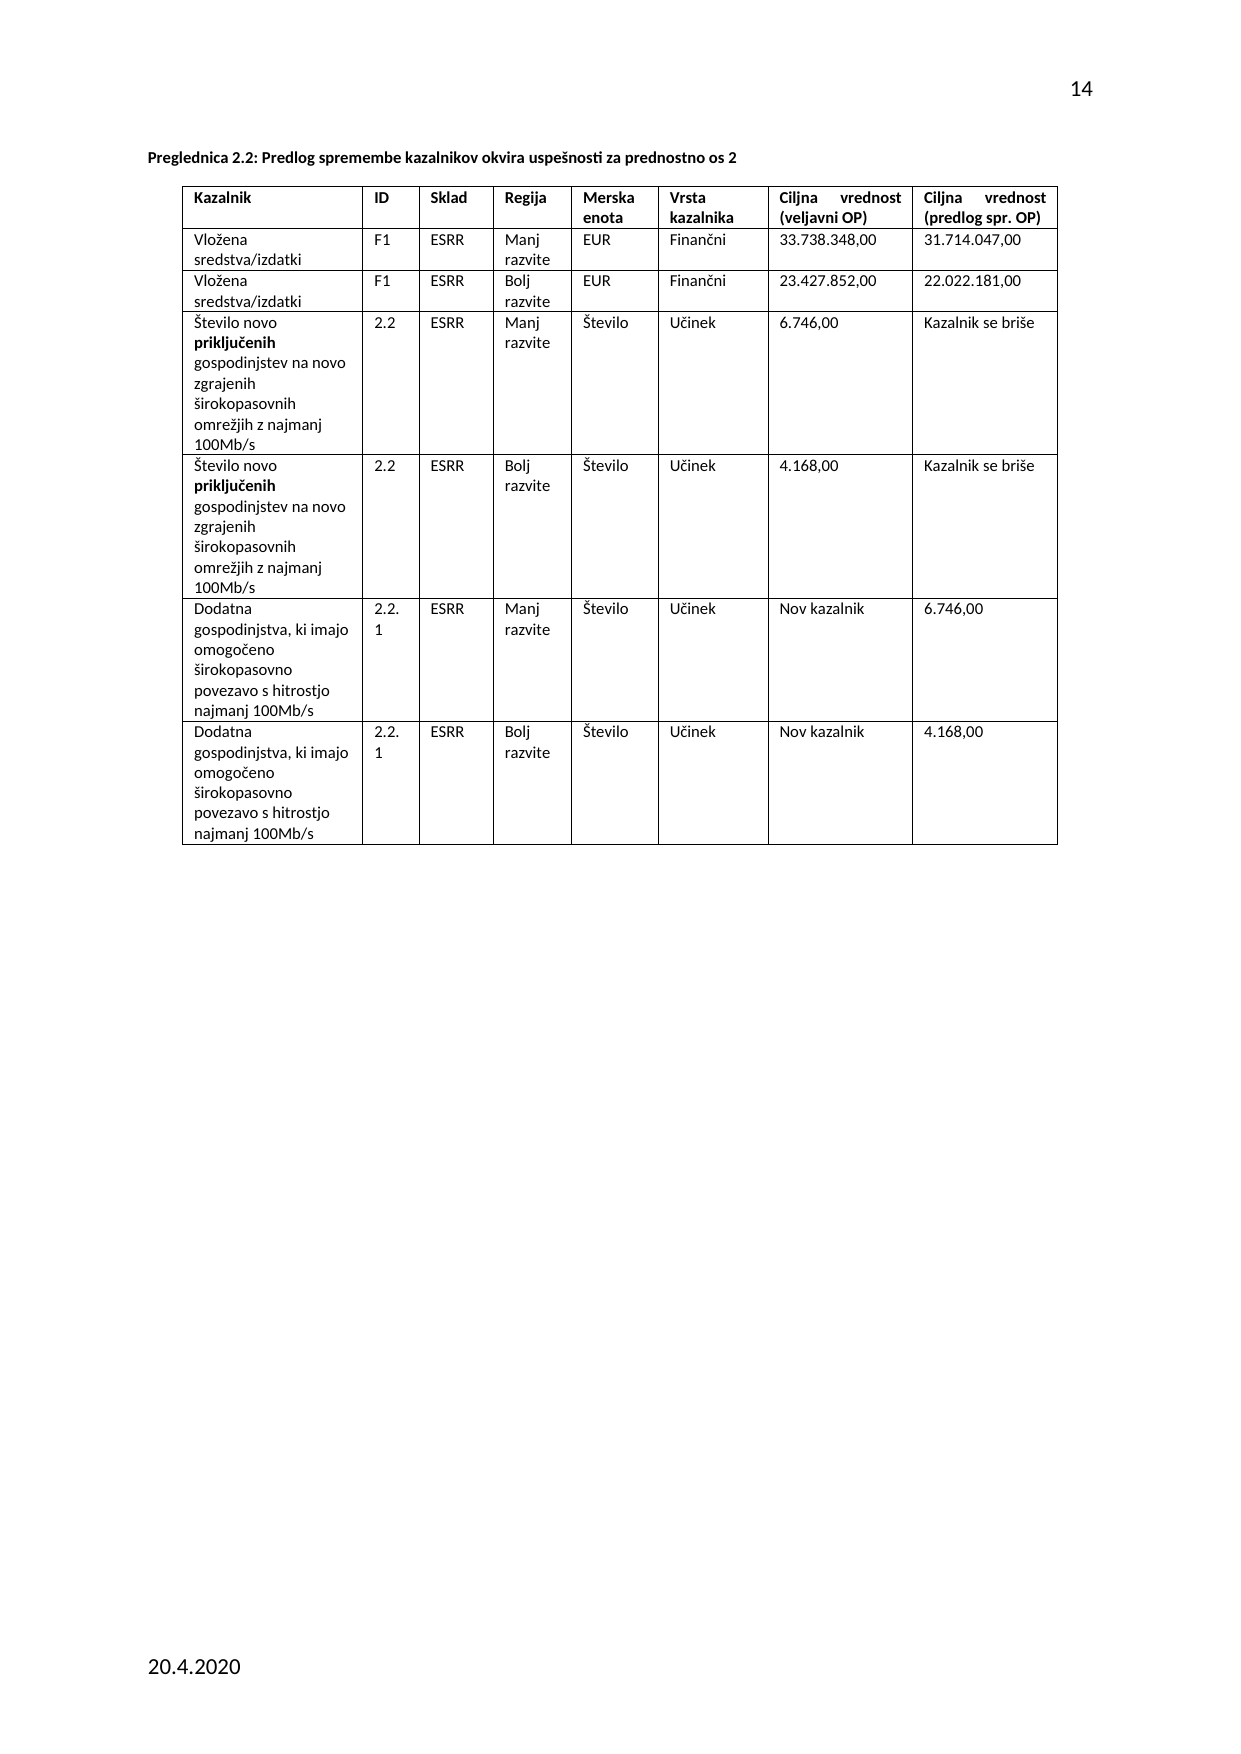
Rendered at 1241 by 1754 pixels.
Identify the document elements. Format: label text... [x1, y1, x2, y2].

table_header Merska enota [572, 187, 658, 228]
table_cell ESRR [420, 229, 493, 269]
table_cell Število novo priključenih gospodinjstev na novo zgrajenih širokopasovnih omrežjih z najmanj 100Mb/s [183, 455, 362, 598]
table_cell 6.746,00 [913, 599, 1057, 721]
table_cell Bolj razvite [494, 455, 571, 598]
table_cell 2.2 [363, 455, 419, 598]
table_cell Število novo priključenih gospodinjstev na novo zgrajenih širokopasovnih omrežjih z najmanj 100Mb/s [183, 312, 362, 454]
table_cell Vložena sredstva/izdatki [183, 229, 362, 269]
table_cell Nov kazalnik [769, 722, 912, 843]
text Preglednica 2.2: Predlog spremembe kazalnikov okvira uspešnosti za prednostno os 2 [148, 148, 1093, 168]
table_cell Manj razvite [494, 312, 571, 454]
table_cell ESRR [420, 455, 493, 598]
table_header ID [363, 187, 419, 228]
table_cell Nov kazalnik [769, 599, 912, 721]
table_cell Število [572, 312, 658, 454]
table_cell Dodatna gospodinjstva, ki imajo omogočeno širokopasovno povezavo s hitrostjo najmanj 100Mb/s [183, 599, 362, 721]
table_cell Učinek [659, 455, 768, 598]
table_cell ESRR [420, 599, 493, 721]
table_header Ciljna vrednost (predlog spr. OP) [913, 187, 1057, 228]
table_cell Učinek [659, 722, 768, 843]
table_cell ESRR [420, 271, 493, 311]
table_cell 23.427.852,00 [769, 271, 912, 311]
table_cell 22.022.181,00 [913, 271, 1057, 311]
table_cell Število [572, 599, 658, 721]
table_cell Vložena sredstva/izdatki [183, 271, 362, 311]
table_cell F1 [363, 229, 419, 269]
table_cell 2.2 [363, 312, 419, 454]
table_cell Kazalnik se briše [913, 312, 1057, 454]
table_cell F1 [363, 271, 419, 311]
table_header Ciljna vrednost (veljavni OP) [769, 187, 912, 228]
table_cell ESRR [420, 312, 493, 454]
table_cell Dodatna gospodinjstva, ki imajo omogočeno širokopasovno povezavo s hitrostjo najmanj 100Mb/s [183, 722, 362, 843]
table_cell Število [572, 455, 658, 598]
table_cell 4.168,00 [913, 722, 1057, 843]
table_cell Finančni [659, 271, 768, 311]
table_cell Manj razvite [494, 229, 571, 269]
table_header Regija [494, 187, 571, 228]
table_cell Bolj razvite [494, 722, 571, 843]
table_cell Učinek [659, 312, 768, 454]
table_cell Učinek [659, 599, 768, 721]
table_cell EUR [572, 229, 658, 269]
table_cell 2.2.1 [363, 599, 419, 721]
table_header Kazalnik [183, 187, 362, 228]
table_cell 31.714.047,00 [913, 229, 1057, 269]
table_cell Kazalnik se briše [913, 455, 1057, 598]
table_cell 4.168,00 [769, 455, 912, 598]
table_cell Število [572, 722, 658, 843]
table_cell 6.746,00 [769, 312, 912, 454]
table_header Vrsta kazalnika [659, 187, 768, 228]
table_header Sklad [420, 187, 493, 228]
table_cell Bolj razvite [494, 271, 571, 311]
table_cell Manj razvite [494, 599, 571, 721]
table_cell 33.738.348,00 [769, 229, 912, 269]
table_cell EUR [572, 271, 658, 311]
table_cell 2.2.1 [363, 722, 419, 843]
table_cell ESRR [420, 722, 493, 843]
table_cell Finančni [659, 229, 768, 269]
